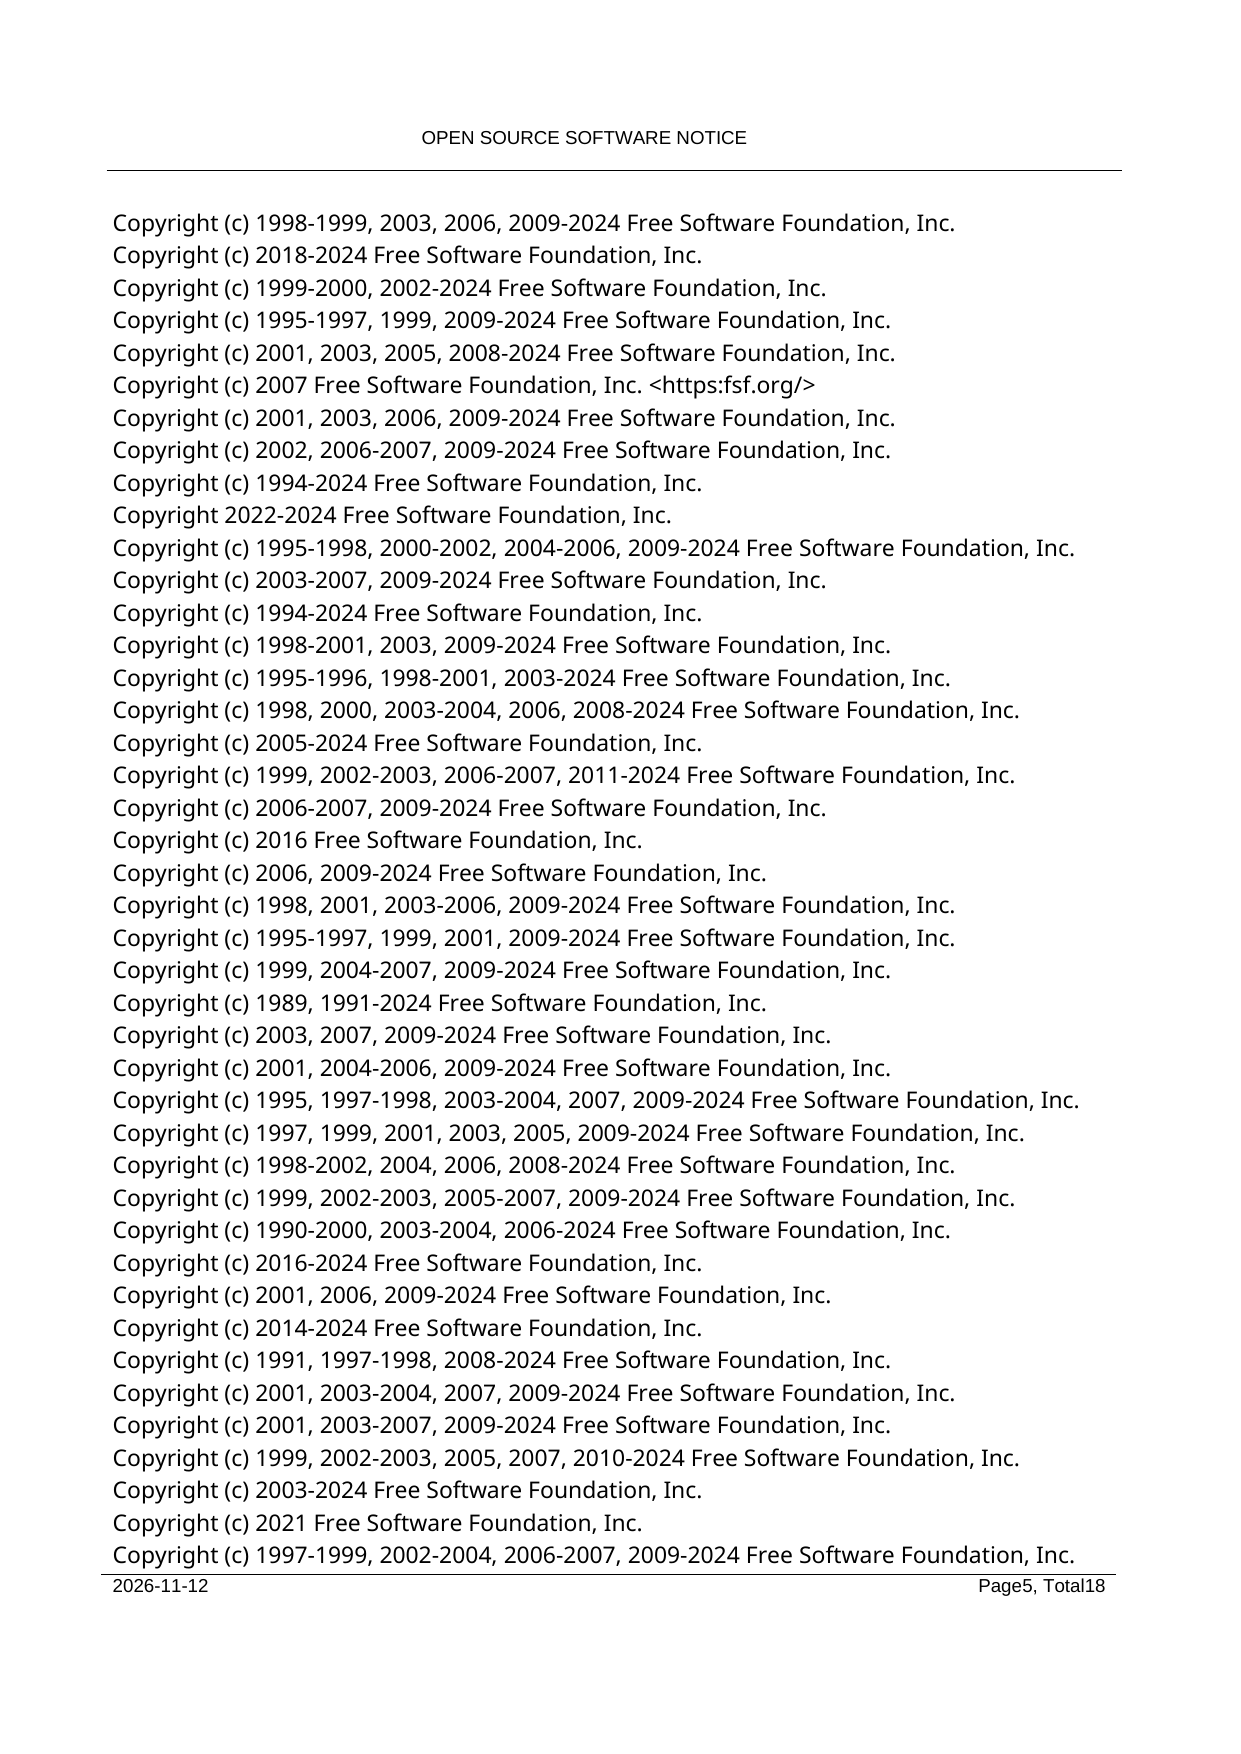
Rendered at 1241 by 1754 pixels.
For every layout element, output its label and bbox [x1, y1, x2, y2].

text [112, 206, 1128, 1571]
